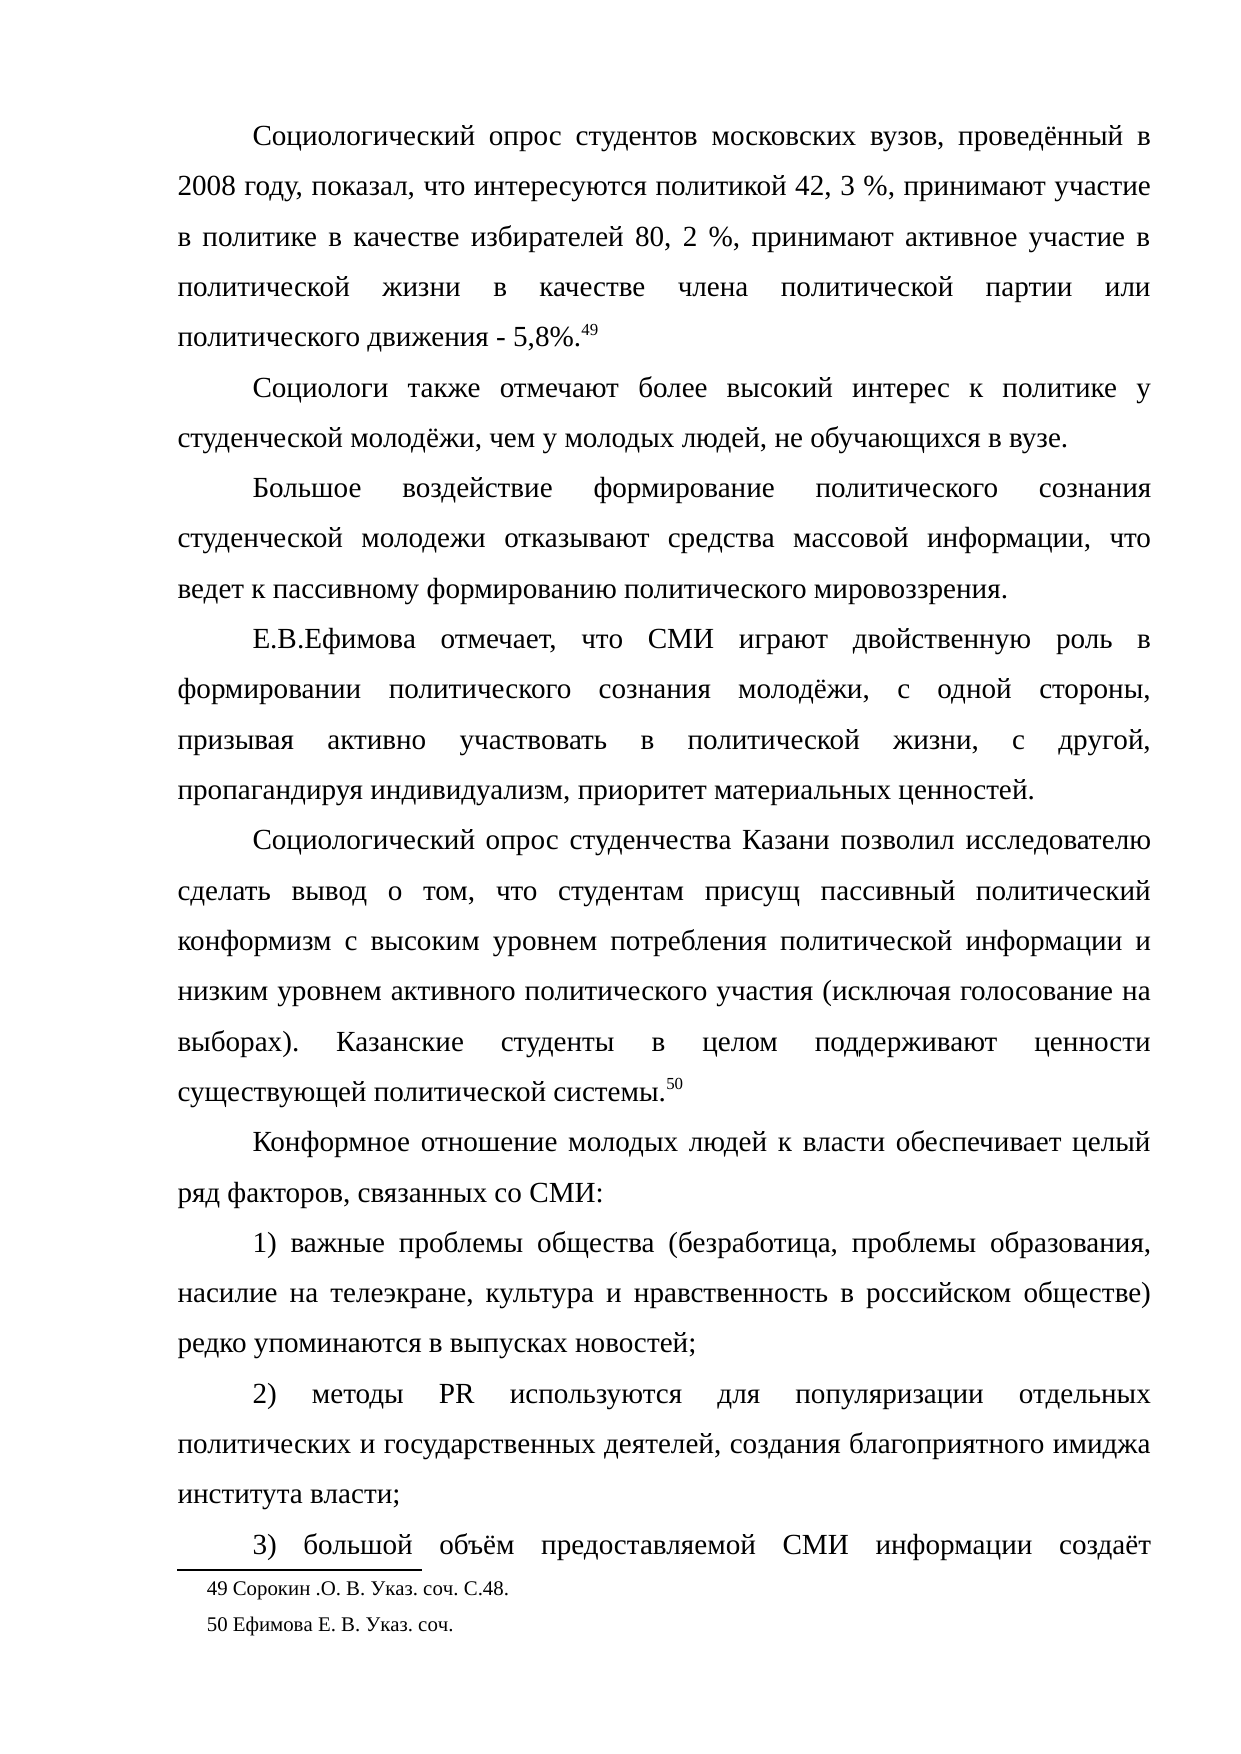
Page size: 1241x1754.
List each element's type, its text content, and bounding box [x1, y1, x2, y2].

text Большое воздействие формирование политического сознания студенческой молодежи отказывают средства массовой информации, что ведет к пассивному формированию политического мировоззрения. [177, 470, 1152, 604]
text Социологи также отмечают более высокий интерес к политике у студенческой молодёжи, чем у молодых людей, не обучающихся в вузе. [177, 370, 1152, 453]
text 2) методы PR используются для популяризации отдельных политических и государственных деятелей, создания благоприятного имиджа института власти; [177, 1376, 1152, 1510]
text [177, 1527, 1152, 1560]
text 1) важные проблемы общества (безработица, проблемы образования, насилие на телеэкране, культура и нравственность в российском обществе) редко упоминаются в выпусках новостей; [177, 1225, 1152, 1359]
text Социологический опрос студентов московских вузов, проведённый в 2008 году, показал, что интересуются политикой 42, 3 %, принимают участие в политике в качестве избирателей 80, 2 %, принимают активное участие в политической жизни в качестве члена политической партии или политического движения - 5,8%. [177, 118, 1152, 353]
text Социологический опрос студенчества Казани позволил исследователю сделать вывод о том, что студентам присущ пассивный политический конформизм с высоким уровнем потребления политической информации и низким уровнем активного политического участия (исключая голосование на выборах). Казанские студенты в целом поддерживают ценности существующей политической системы. [177, 822, 1152, 1108]
text Конформное отношение молодых людей к власти обеспечивает целый ряд факторов, связанных со СМИ: [177, 1124, 1152, 1208]
text Е.В.Ефимова отмечает, что СМИ играют двойственную роль в формировании политического сознания молодёжи, с одной стороны, призывая активно участвовать в политической жизни, с другой, пропагандируя индивидуализм, приоритет материальных ценностей. [177, 621, 1152, 806]
